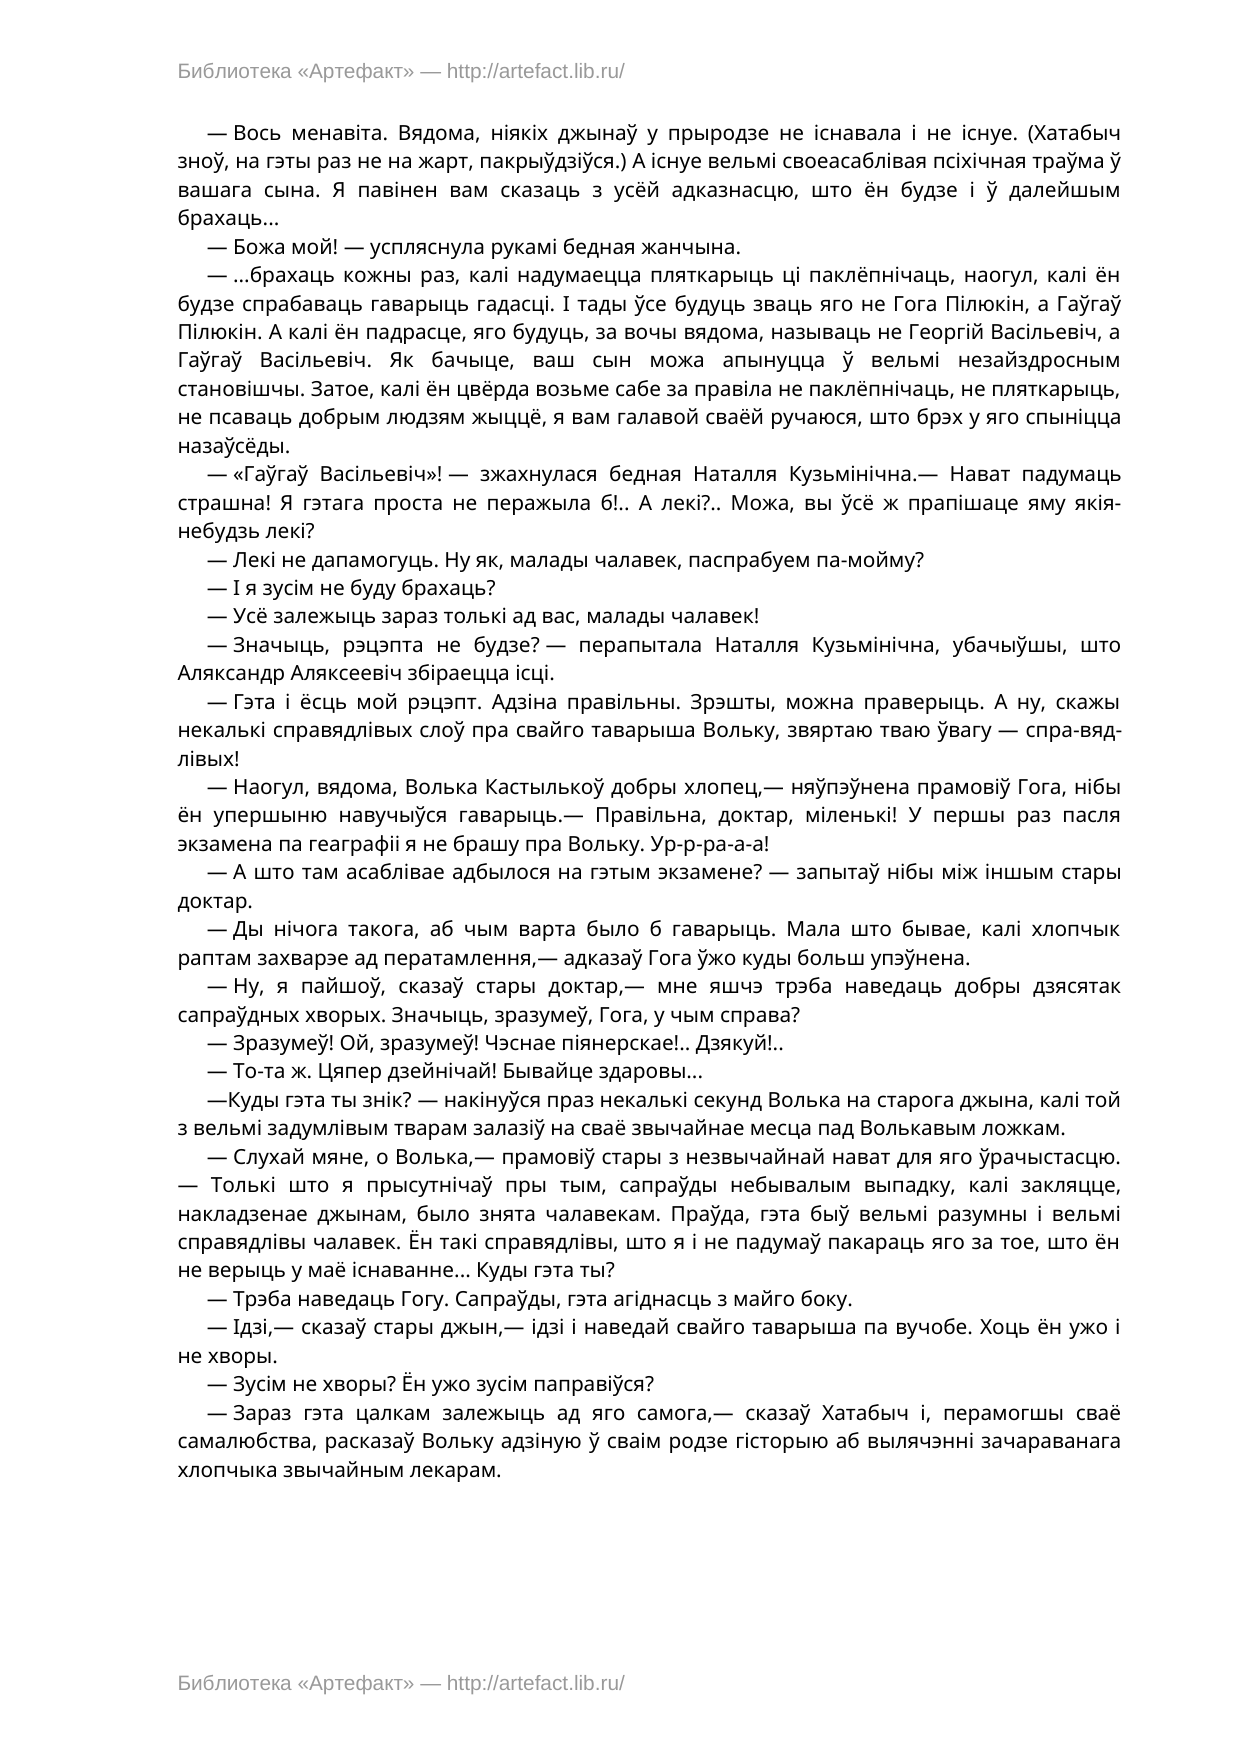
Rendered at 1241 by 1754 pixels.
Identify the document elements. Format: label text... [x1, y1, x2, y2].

text — Божа мой! — успляснула рукамі бедная жанчына. [177, 232, 1122, 260]
text — То-та ж. Цяпер дзейнічай! Бывайце здаровы... [177, 1057, 1122, 1085]
text — ...брахаць кожны раз, калі надумаецца пляткарыць ці паклёпнічаць, наогул, калі ён будзе спрабаваць гаварыць гадасці. І тады ўсе будуць зваць яго не Гога Пілюкін, а Гаўгаў Пілюкін. А калі ён падрасце, яго будуць, за вочы вядома, называць не Георгій Васільевіч, а Гаўгаў Васільевіч. Як бачыце, ваш сын можа апынуцца ў вельмі незайздросным становішчы. Затое, калі ён цвёрда возьме сабе за правіла не паклёпнічаць, не пляткарыць, не псаваць добрым людзям жыццё, я вам галавой сваёй ручаюся, што брэх у яго спыніцца назаўсёды. [177, 260, 1122, 459]
text — Ды нічога такога, аб чым варта было б гаварыць. Мала што бывае, калі хлопчык раптам захварэе ад ператамлення,— адказаў Гога ўжо куды больш упэўнена. [177, 914, 1122, 971]
text — Наогул, вядома, Волька Кастылькоў добры хлопец,— няўпэўнена прамовіў Гога, нібы ён упершыню навучыўся гаварыць.— Правільна, доктар, міленькі! У першы раз пасля экзамена па геаграфіі я не брашу пра Вольку. Ур-р-ра-а-а! [177, 772, 1122, 857]
text — Ну, я пайшоў, сказаў стары доктар,— мне яшчэ трэба наведаць добры дзясятак сапраўдных хворых. Значыць, зразумеў, Гога, у чым справа? [177, 971, 1122, 1028]
text — Зараз гэта цалкам залежыць ад яго самога,— сказаў Хатабыч і, перамогшы сваё самалюбства, расказаў Вольку адзіную ў сваім родзе гісторыю аб вылячэнні зачараванага хлопчыка звычайным лекарам. [177, 1398, 1122, 1483]
text — «Гаўгаў Васільевіч»! — зжахнулася бедная Наталля Кузьмінічна.— Нават падумаць страшна! Я гэтага проста не перажыла б!.. А лекі?.. Можа, вы ўсё ж прапішаце яму якія-небудзь лекі? [177, 459, 1122, 545]
text — Трэба наведаць Гогу. Сапраўды, гэта агіднасць з майго боку. [177, 1284, 1122, 1312]
text — Значыць, рэцэпта не будзе? — перапытала Наталля Кузьмінічна, убачыўшы, што Аляксандр Аляксеевіч збіраецца ісці. [177, 630, 1122, 687]
text — Зусім не хворы? Ён ужо зусім паправіўся? [177, 1369, 1122, 1398]
text — Лекі не дапамогуць. Ну як, малады чалавек, паспрабуем па-мойму? [177, 545, 1122, 573]
text —Куды гэта ты знік? — накінуўся праз некалькі секунд Волька на старога джына, калі той з вельмі задумлівым тварам залазіў на сваё звычайнае месца пад Волькавым ложкам. [177, 1085, 1122, 1142]
text — Зразумеў! Ой, зразумеў! Чэснае піянерскае!.. Дзякуй!.. [177, 1028, 1122, 1057]
text — Усё залежыць зараз толькі ад вас, малады чалавек! [177, 602, 1122, 630]
text — Гэта і ёсць мой рэцэпт. Адзіна правільны. Зрэшты, можна праверыць. А ну, скажы некалькі справядлівых слоў пра свайго таварыша Вольку, звяртаю тваю ўвагу — спра-вяд-лівых! [177, 687, 1122, 772]
text — Ідзі,— сказаў стары джын,— ідзі і наведай свайго таварыша па вучобе. Хоць ён ужо і не хворы. [177, 1312, 1122, 1369]
text — Слухай мяне, о Волька,— прамовіў стары з незвычайнай нават для яго ўрачыстасцю.— Толькі што я прысутнічаў пры тым, сапраўды небывалым выпадку, калі закляцце, накладзенае джынам, было знята чалавекам. Праўда, гэта быў вельмі разумны і вельмі справядлівы чалавек. Ён такі справядлівы, што я і не падумаў пакараць яго за тое, што ён не верыць у маё існаванне... Куды гэта ты? [177, 1142, 1122, 1284]
text — А што там асаблівае адбылося на гэтым экзамене? — запытаў нібы між іншым стары доктар. [177, 857, 1122, 914]
text — І я зусім не буду брахаць? [177, 573, 1122, 602]
text — Вось менавіта. Вядома, ніякіх джынаў у прыродзе не існавала і не існуе. (Хатабыч зноў, на гэты раз не на жарт, пакрыўдзіўся.) А існуе вельмі своеасаблівая псіхічная траўма ў вашага сына. Я павінен вам сказаць з усёй адказнасцю, што ён будзе і ў далейшым брахаць... [177, 118, 1122, 232]
